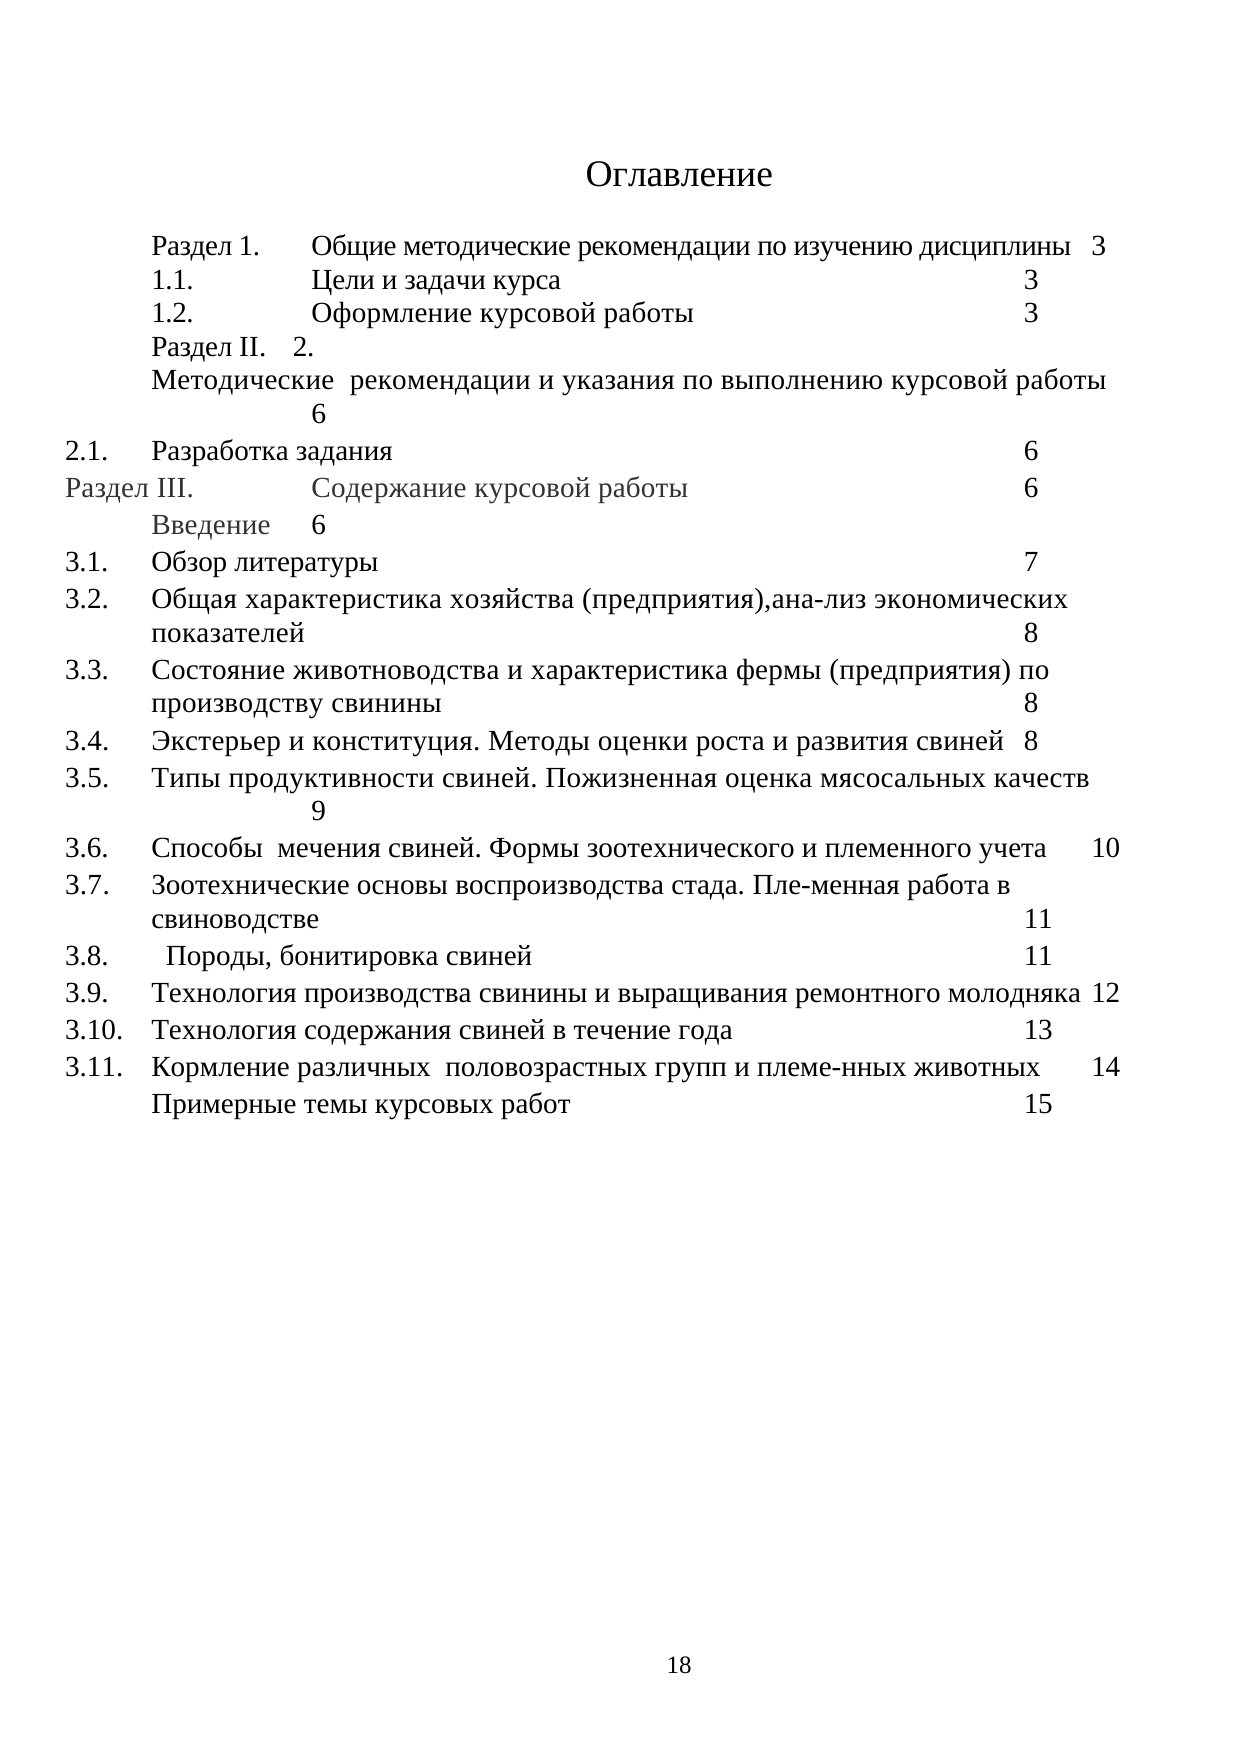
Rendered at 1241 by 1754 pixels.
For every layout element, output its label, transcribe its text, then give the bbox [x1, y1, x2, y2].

text 1.1. Цели и задачи курса 3 [151, 262, 1146, 295]
text 3.8. Породы, бонитировка свиней 11 [65, 938, 1151, 972]
text Оглавление [207, 152, 1152, 195]
text 3.3. Состояние животноводства и характеристика фермы (предприятия) по производству свинины 8 [65, 652, 1151, 719]
text Примерные темы курсовых работ 15 [65, 1086, 1151, 1120]
text 3.2. Общая характеристика хозяйства (предприятия),ана-лиз экономических показателей 8 [65, 581, 1151, 648]
text 3.1. Обзор литературы 7 [65, 544, 1151, 578]
text Раздел 1. Общие методические рекомендации по изучению дисциплины 3 [151, 228, 1146, 262]
text 1.2. Оформление курсовой работы 3 [151, 295, 1146, 329]
text 3.10. Технология содержания свиней в течение года 13 [65, 1012, 1151, 1046]
text Введение 6 [65, 507, 1151, 541]
text 3.4. Экстерьер и конституция. Методы оценки роста и развития свиней 8 [65, 723, 1151, 756]
text 2.1. Разработка задания 6 [65, 433, 1151, 467]
text 3.9. Технология производства свинины и выращивания ремонтного молодняка 12 [65, 975, 1151, 1009]
text Раздел III. Содержание курсовой работы 6 [65, 470, 1151, 504]
text 3.5. Типы продуктивности свиней. Пожизненная оценка мясосальных качеств 9 [65, 760, 1151, 827]
text 3.7. Зоотехнические основы воспроизводства стада. Пле-менная работа в свиноводстве 11 [65, 867, 1151, 934]
text 3.11. Кормление различных половозрастных групп и племе-нных животных 14 [65, 1049, 1151, 1083]
text 3.6. Способы мечения свиней. Формы зоотехнического и племенного учета 10 [65, 830, 1151, 864]
text Раздел II. 2. Методические рекомендации и указания по выполнению курсовой работы 6 [151, 329, 1146, 429]
